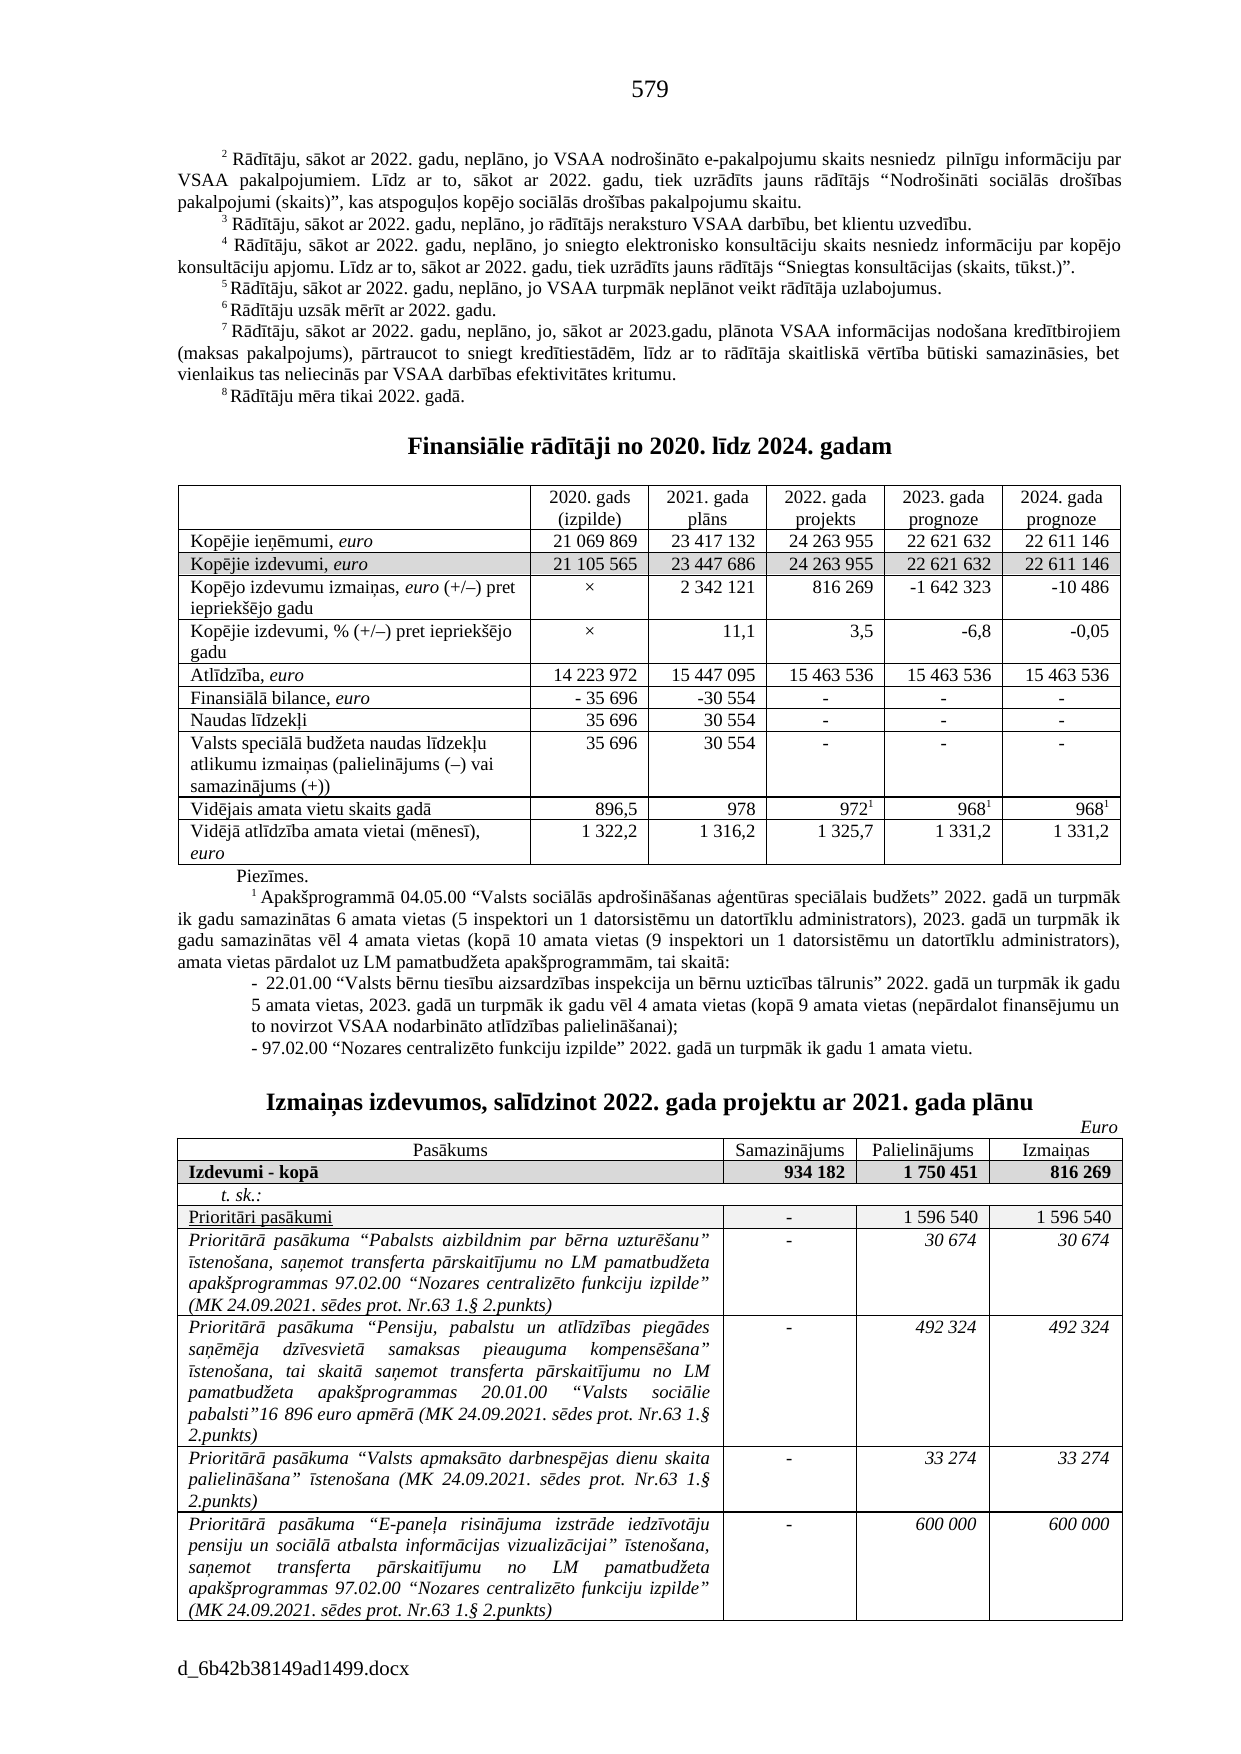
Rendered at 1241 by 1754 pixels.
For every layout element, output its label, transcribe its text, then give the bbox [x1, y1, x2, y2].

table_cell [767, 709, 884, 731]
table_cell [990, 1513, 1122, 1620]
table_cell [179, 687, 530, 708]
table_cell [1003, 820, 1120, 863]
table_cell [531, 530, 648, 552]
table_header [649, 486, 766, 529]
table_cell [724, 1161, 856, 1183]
text 4 Rādītāju, sākot ar 2022. gadu, neplāno, jo sniegto elektronisko konsultāciju skaits nesniedz informāciju par kopējo konsultāciju apjomu. Līdz ar to, sākot ar 2022. gadu, tiek uzrādīts jauns rādītājs “Sniegtas konsultācijas (skaits, tūkst.)”. [177, 234, 1122, 277]
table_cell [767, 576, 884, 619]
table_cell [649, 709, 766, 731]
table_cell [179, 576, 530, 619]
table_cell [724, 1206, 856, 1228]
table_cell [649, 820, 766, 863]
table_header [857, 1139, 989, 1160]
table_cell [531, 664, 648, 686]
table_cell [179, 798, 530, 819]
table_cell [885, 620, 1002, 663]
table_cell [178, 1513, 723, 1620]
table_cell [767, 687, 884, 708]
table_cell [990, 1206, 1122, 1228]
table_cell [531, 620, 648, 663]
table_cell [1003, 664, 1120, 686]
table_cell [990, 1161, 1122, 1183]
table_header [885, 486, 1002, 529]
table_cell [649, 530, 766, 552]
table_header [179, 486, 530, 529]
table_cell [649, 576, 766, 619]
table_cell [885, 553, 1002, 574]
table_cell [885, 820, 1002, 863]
text Euro [1002, 1116, 1122, 1138]
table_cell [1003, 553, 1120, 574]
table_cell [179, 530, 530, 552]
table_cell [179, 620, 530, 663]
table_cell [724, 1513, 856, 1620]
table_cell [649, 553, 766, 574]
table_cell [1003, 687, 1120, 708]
text 8 Rādītāju mēra tikai 2022. gadā. [177, 385, 1122, 406]
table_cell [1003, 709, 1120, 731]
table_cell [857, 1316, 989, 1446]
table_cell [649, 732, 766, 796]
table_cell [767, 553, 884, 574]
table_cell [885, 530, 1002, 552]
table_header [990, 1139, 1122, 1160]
text Piezīmes. [177, 864, 1122, 886]
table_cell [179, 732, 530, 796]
text 5 Rādītāju, sākot ar 2022. gadu, neplāno, jo VSAA turpmāk neplānot veikt rādītāja uzlabojumus. [177, 277, 1122, 299]
text 3 Rādītāju, sākot ar 2022. gadu, neplāno, jo rādītājs neraksturo VSAA darbību, bet klientu uzvedību. [177, 212, 1122, 234]
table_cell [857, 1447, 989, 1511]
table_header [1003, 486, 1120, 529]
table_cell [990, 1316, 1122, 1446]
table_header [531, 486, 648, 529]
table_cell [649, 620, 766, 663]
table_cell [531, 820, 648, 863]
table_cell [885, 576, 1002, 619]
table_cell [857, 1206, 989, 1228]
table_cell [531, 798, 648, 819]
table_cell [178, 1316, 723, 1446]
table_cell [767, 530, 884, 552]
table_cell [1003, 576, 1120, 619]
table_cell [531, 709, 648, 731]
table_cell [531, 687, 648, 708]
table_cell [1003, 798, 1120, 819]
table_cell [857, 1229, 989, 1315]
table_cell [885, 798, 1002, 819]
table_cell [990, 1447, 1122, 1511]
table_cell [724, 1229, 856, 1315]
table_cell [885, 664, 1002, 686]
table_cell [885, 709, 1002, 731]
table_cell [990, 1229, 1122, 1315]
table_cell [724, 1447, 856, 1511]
text - 97.02.00 “Nozares centralizēto funkciju izpilde” 2022. gadā un turpmāk ik gadu 1 amata vietu. [251, 1037, 1122, 1058]
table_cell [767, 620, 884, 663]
text 7 Rādītāju, sākot ar 2022. gadu, neplāno, jo, sākot ar 2023.gadu, plānota VSAA informācijas nodošana kredītbirojiem (maksas pakalpojums), pārtraucot to sniegt kredītiestādēm, līdz ar to rādītāja skaitliskā vērtība būtiski samazināsies, bet vienlaikus tas neliecinās par VSAA darbības efektivitātes kritumu. [177, 320, 1122, 385]
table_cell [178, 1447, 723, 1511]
text Finansiālie rādītāji no 2020. līdz 2024. gadam [177, 431, 1122, 460]
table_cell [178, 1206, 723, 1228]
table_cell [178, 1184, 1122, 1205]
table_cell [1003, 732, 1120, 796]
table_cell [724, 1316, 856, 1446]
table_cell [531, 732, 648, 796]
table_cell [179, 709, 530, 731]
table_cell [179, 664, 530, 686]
text 2 Rādītāju, sākot ar 2022. gadu, neplāno, jo VSAA nodrošināto e-pakalpojumu skaits nesniedz pilnīgu informāciju par VSAA pakalpojumiem. Līdz ar to, sākot ar 2022. gadu, tiek uzrādīts jauns rādītājs “Nodrošināti sociālās drošības pakalpojumi (skaits)”, kas atspoguļos kopējo sociālās drošības pakalpojumu skaitu. [177, 148, 1122, 212]
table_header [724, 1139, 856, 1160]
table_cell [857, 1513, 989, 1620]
text - 22.01.00 “Valsts bērnu tiesību aizsardzības inspekcija un bērnu uzticības tālrunis” 2022. gadā un turpmāk ik gadu 5 amata vietas, 2023. gadā un turpmāk ik gadu vēl 4 amata vietas (kopā 9 amata vietas (nepārdalot finansējumu un to novirzot VSAA nodarbināto atlīdzības palielināšanai); [251, 972, 1122, 1037]
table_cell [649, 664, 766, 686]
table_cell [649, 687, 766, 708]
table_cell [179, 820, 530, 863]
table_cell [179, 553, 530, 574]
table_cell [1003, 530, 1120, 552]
text 6 Rādītāju uzsāk mērīt ar 2022. gadu. [177, 299, 1122, 320]
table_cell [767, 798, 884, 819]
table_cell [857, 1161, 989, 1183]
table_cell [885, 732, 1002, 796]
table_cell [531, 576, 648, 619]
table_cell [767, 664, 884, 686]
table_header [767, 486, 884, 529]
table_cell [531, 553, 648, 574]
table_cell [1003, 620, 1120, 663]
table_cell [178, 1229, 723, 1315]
text 1 Apakšprogrammā 04.05.00 “Valsts sociālās apdrošināšanas aģentūras speciālais budžets” 2022. gadā un turpmāk ik gadu samazinātas 6 amata vietas (5 inspektori un 1 datorsistēmu un datortīklu administrators), 2023. gadā un turpmāk ik gadu samazinātas vēl 4 amata vietas (kopā 10 amata vietas (9 inspektori un 1 datorsistēmu un datortīklu administrators), amata vietas pārdalot uz LM pamatbudžeta apakšprogrammām, tai skaitā: [177, 886, 1122, 972]
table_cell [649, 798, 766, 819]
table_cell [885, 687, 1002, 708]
text Izmaiņas izdevumos, salīdzinot 2022. gada projektu ar 2021. gada plānu [177, 1087, 1122, 1116]
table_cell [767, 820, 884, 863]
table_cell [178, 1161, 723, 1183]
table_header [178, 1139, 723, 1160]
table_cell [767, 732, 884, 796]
